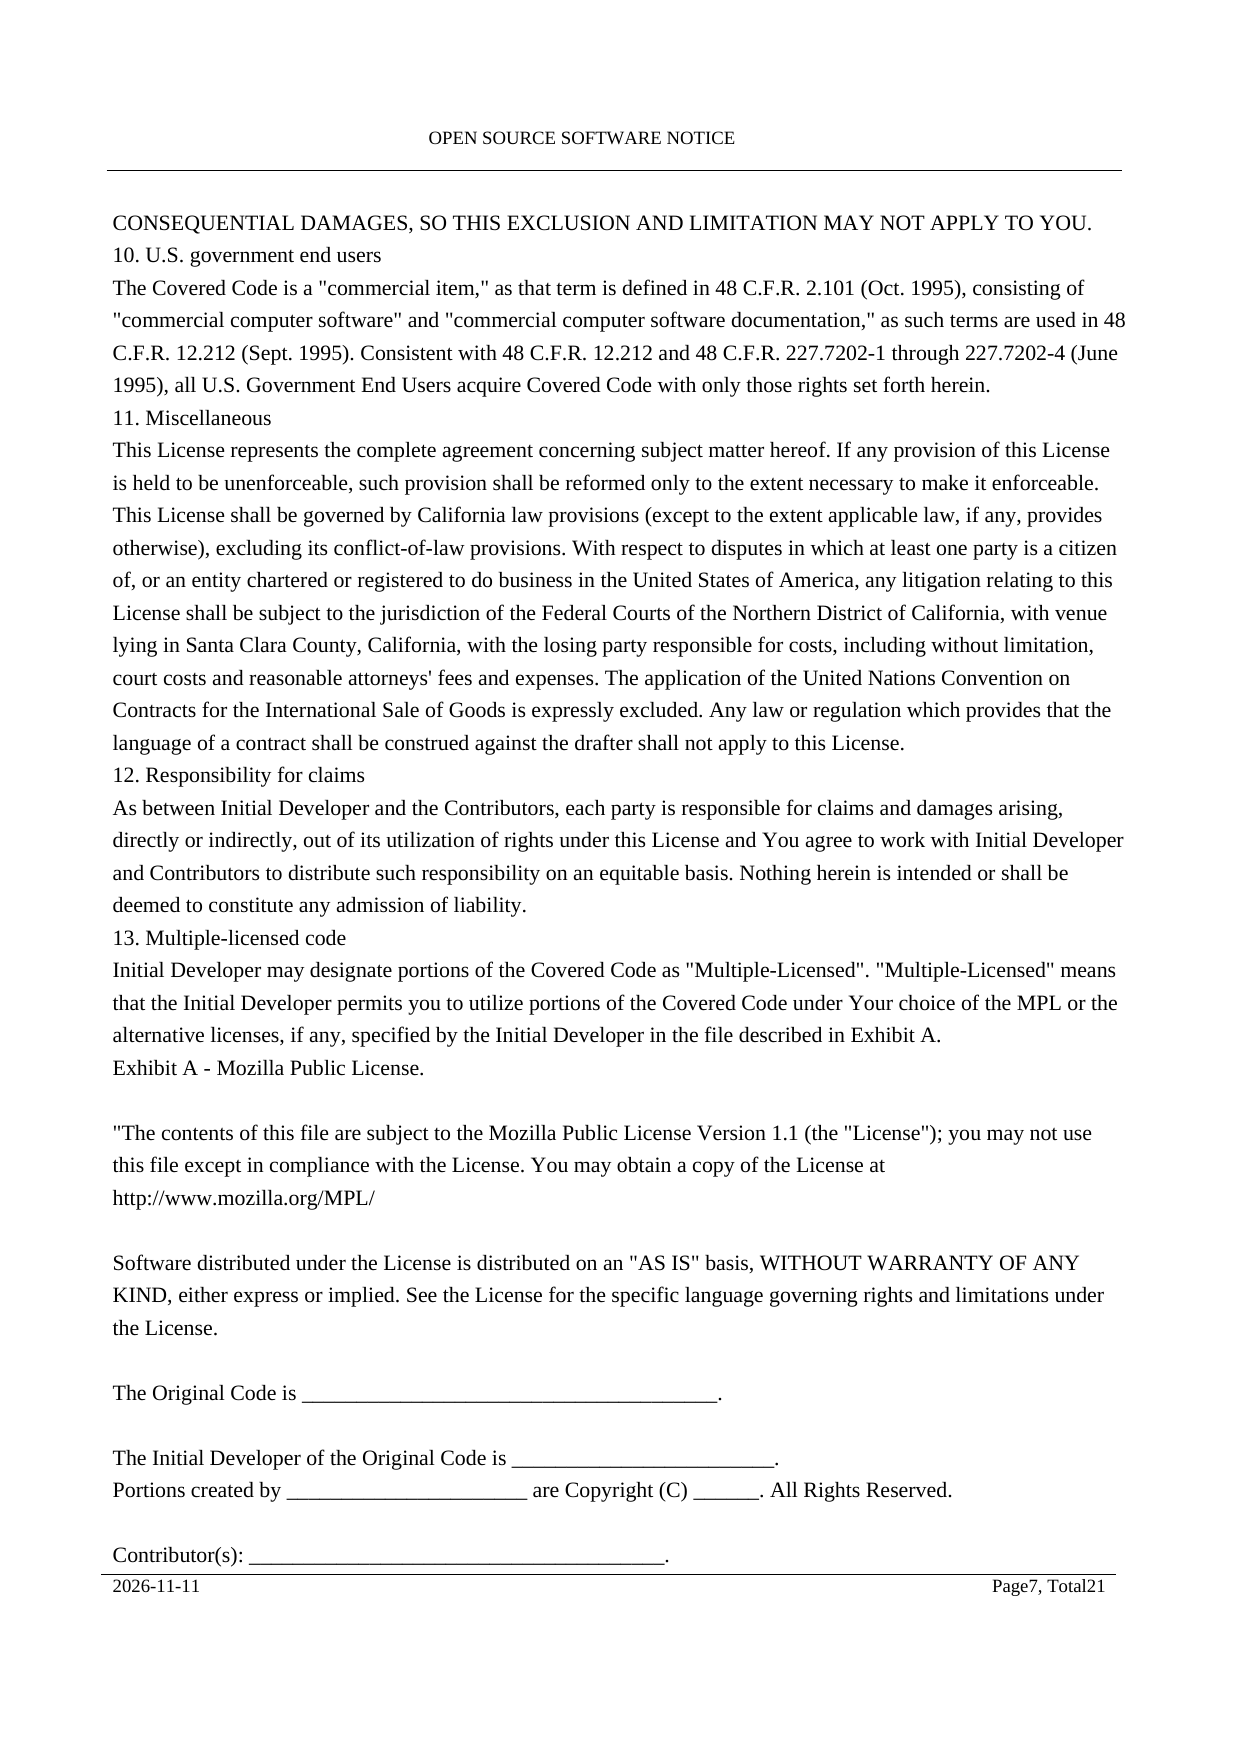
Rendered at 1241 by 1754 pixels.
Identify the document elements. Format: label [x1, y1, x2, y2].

text [112, 206, 1128, 1571]
